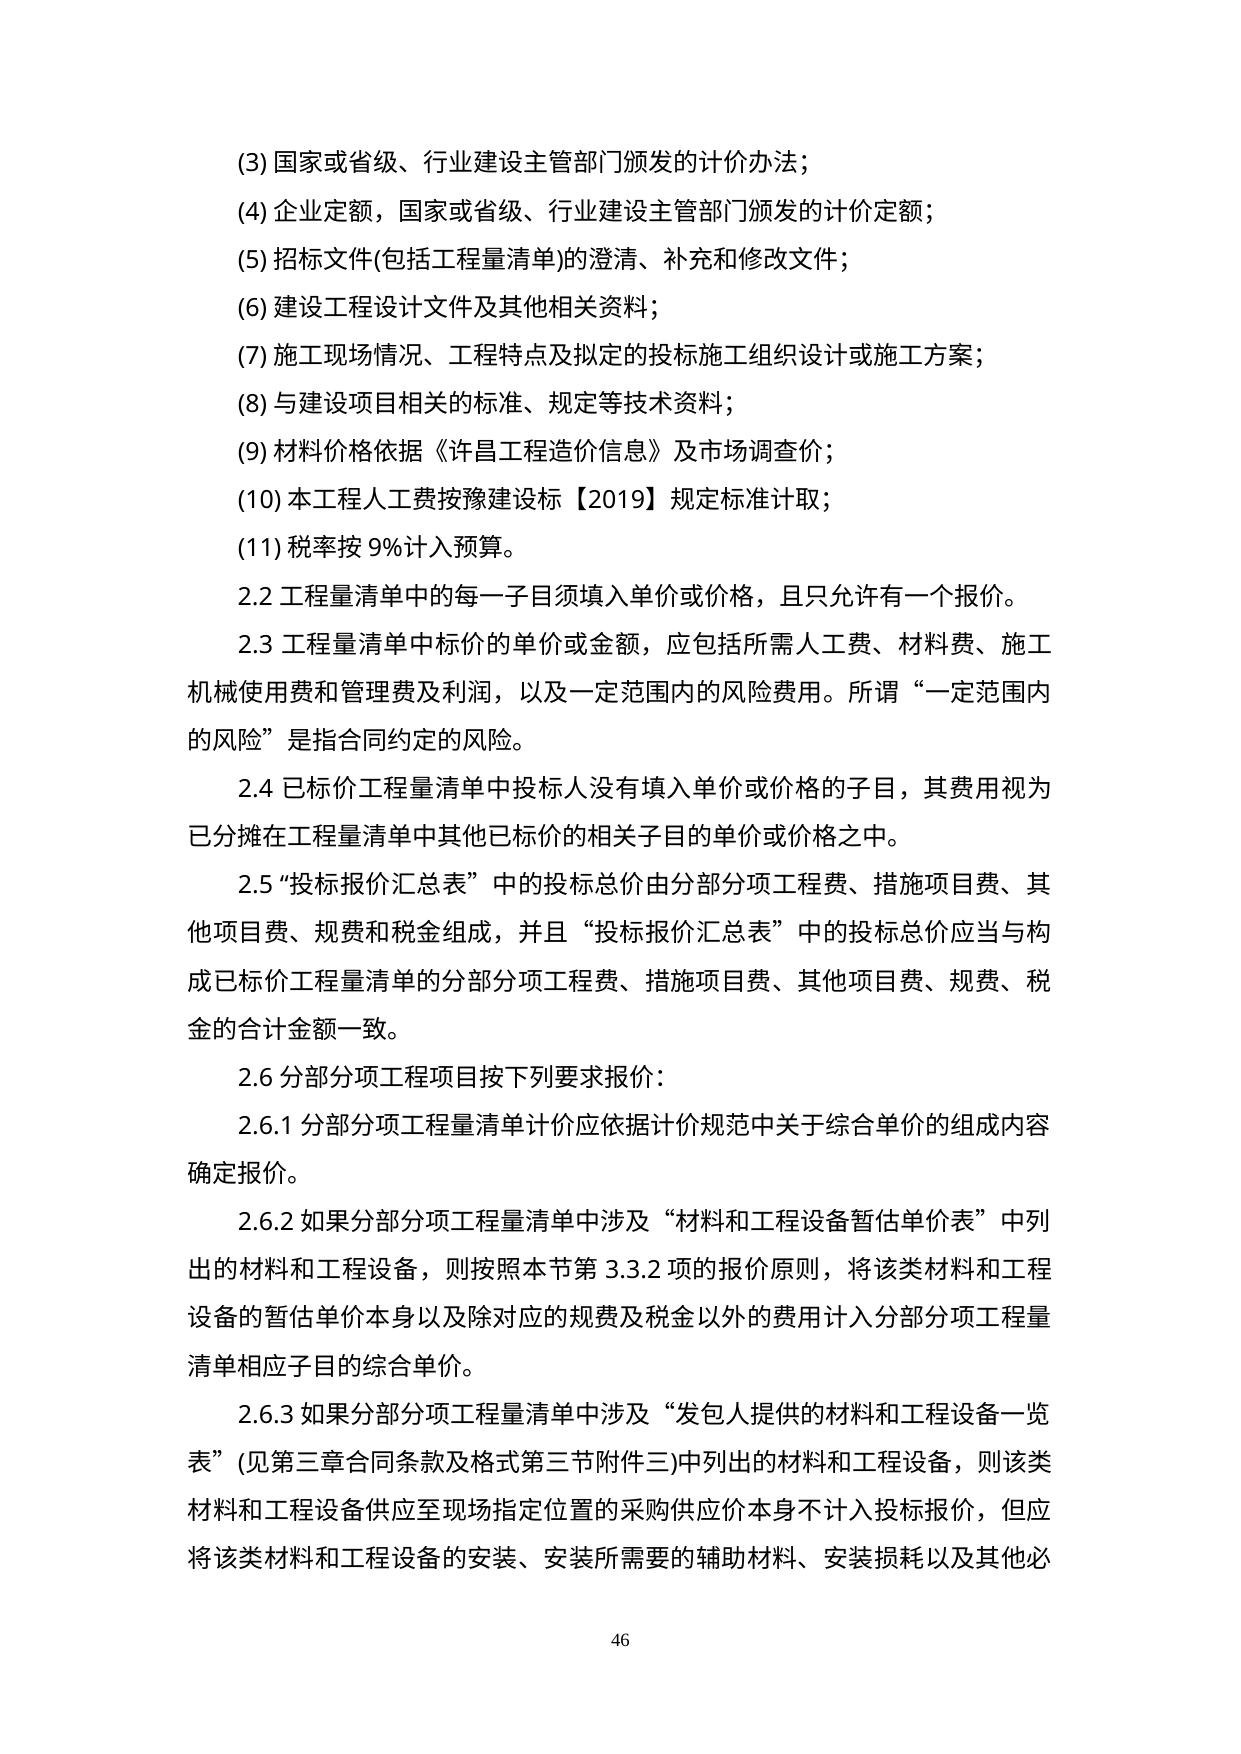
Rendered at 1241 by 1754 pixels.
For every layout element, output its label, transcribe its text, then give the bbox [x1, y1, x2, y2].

text 2.6.1 分部分项工程量清单计价应依据计价规范中关于综合单价的组成内容确定报价。 [188, 1099, 1053, 1196]
text (5) 招标文件(包括工程量清单)的澄清、补充和修改文件； [188, 233, 1053, 281]
text (8) 与建设项目相关的标准、规定等技术资料； [188, 378, 1053, 426]
text (11) 税率按9%计入预算。 [188, 522, 1053, 570]
text 2.5 “投标报价汇总表”中的投标总价由分部分项工程费、措施项目费、其他项目费、规费和税金组成，并且“投标报价汇总表”中的投标总价应当与构成已标价工程量清单的分部分项工程费、措施项目费、其他项目费、规费、税金的合计金额一致。 [188, 859, 1053, 1051]
text (6) 建设工程设计文件及其他相关资料； [188, 281, 1053, 329]
text 2.6.2 如果分部分项工程量清单中涉及“材料和工程设备暂估单价表”中列出的材料和工程设备，则按照本节第3.3.2项的报价原则，将该类材料和工程设备的暂估单价本身以及除对应的规费及税金以外的费用计入分部分项工程量清单相应子目的综合单价。 [188, 1196, 1053, 1388]
text 2.4 已标价工程量清单中投标人没有填入单价或价格的子目，其费用视为已分摊在工程量清单中其他已标价的相关子目的单价或价格之中。 [188, 763, 1053, 859]
text (10) 本工程人工费按豫建设标【2019】规定标准计取； [188, 474, 1053, 522]
text 2.3 工程量清单中标价的单价或金额，应包括所需人工费、材料费、施工机械使用费和管理费及利润，以及一定范围内的风险费用。所谓“一定范围内的风险”是指合同约定的风险。 [188, 618, 1053, 763]
text 2.2 工程量清单中的每一子目须填入单价或价格，且只允许有一个报价。 [187, 570, 1053, 618]
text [188, 1388, 1053, 1581]
text 2.6 分部分项工程项目按下列要求报价： [188, 1051, 1053, 1099]
text (7) 施工现场情况、工程特点及拟定的投标施工组织设计或施工方案； [188, 329, 1053, 378]
text (9) 材料价格依据《许昌工程造价信息》及市场调查价； [188, 426, 1053, 474]
text (3) 国家或省级、行业建设主管部门颁发的计价办法； [188, 137, 1053, 185]
text (4) 企业定额，国家或省级、行业建设主管部门颁发的计价定额； [188, 185, 1053, 233]
